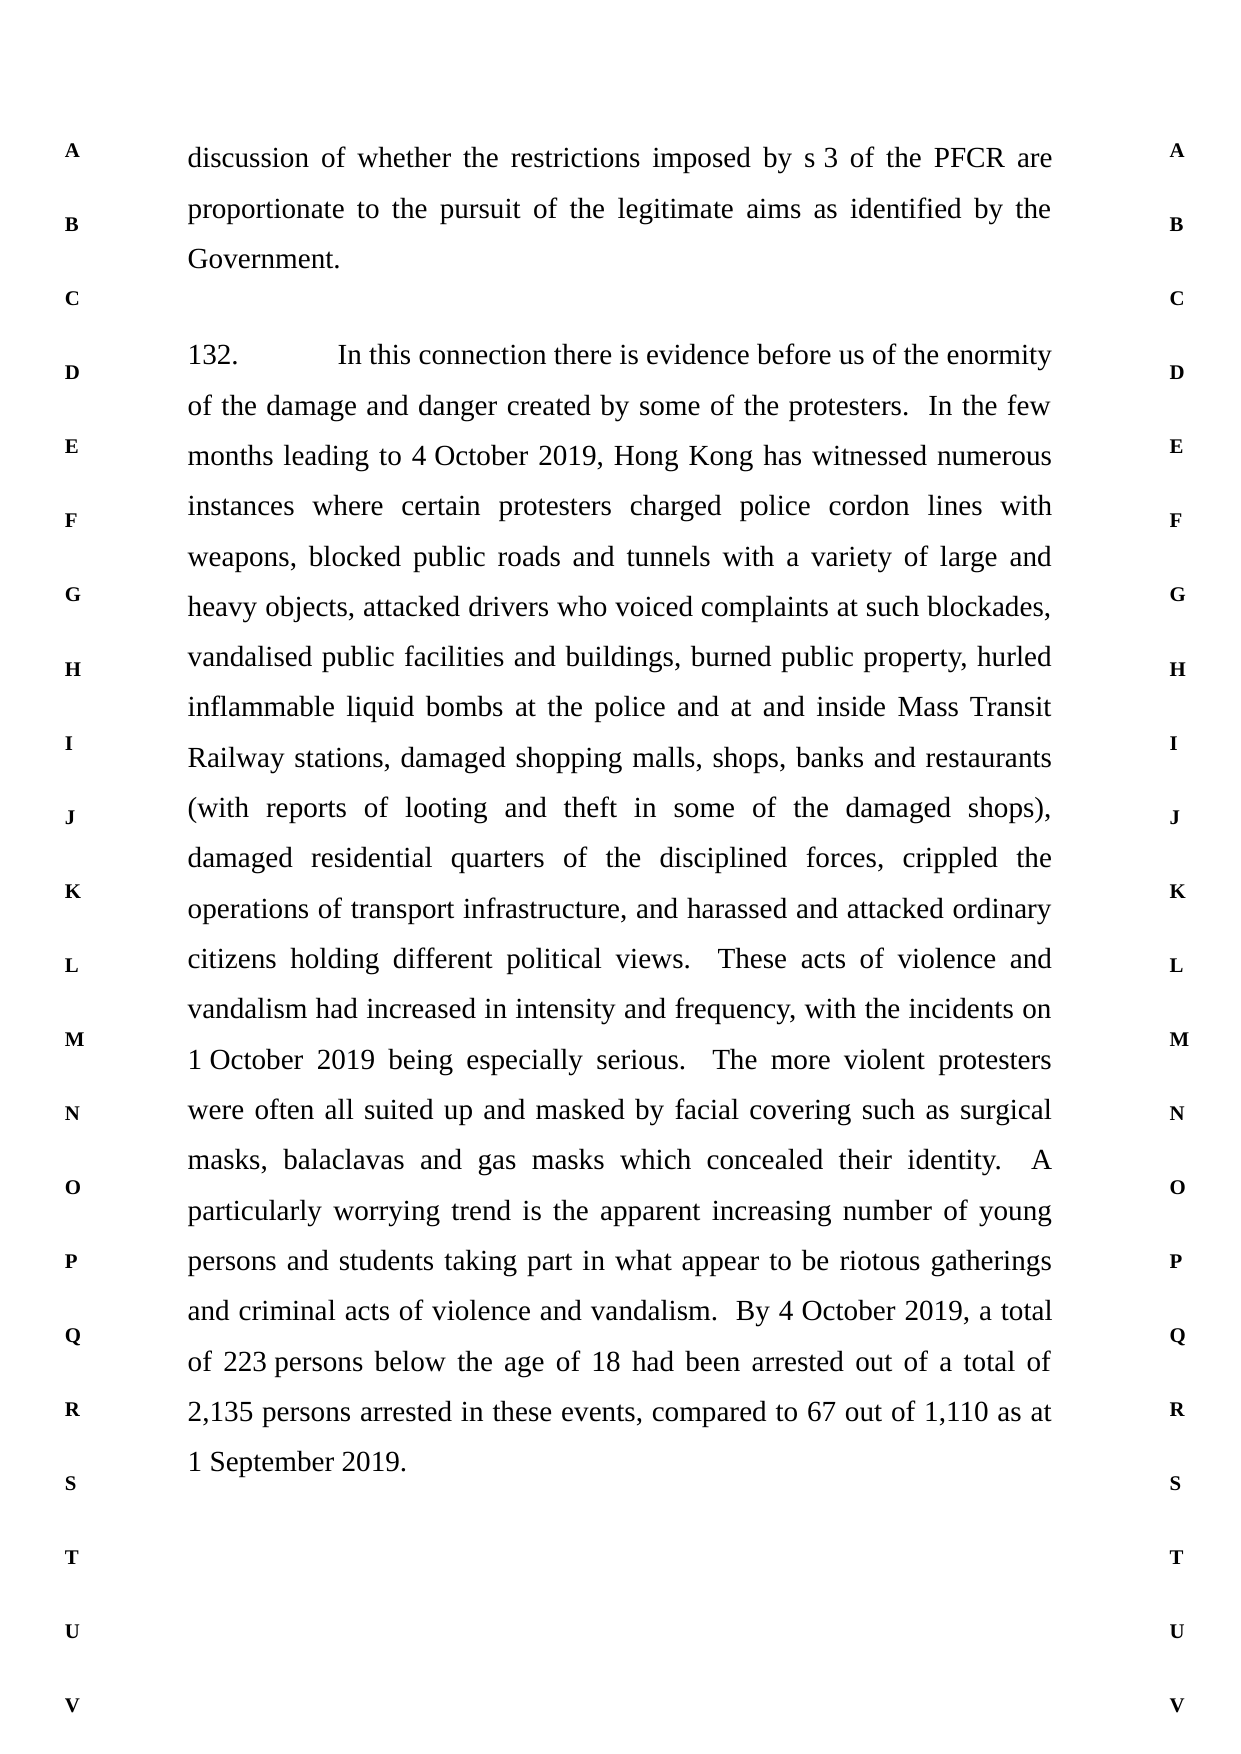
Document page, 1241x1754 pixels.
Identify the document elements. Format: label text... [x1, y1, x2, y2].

text In this connection there is evidence before us of the enormity of the damage and danger created by some of the protesters. In the few months leading to 4 October 2019, Hong Kong has witnessed numerous instances where certain protesters charged police cordon lines with weapons, blocked public roads and tunnels with a variety of large and heavy objects, attacked drivers who voiced complaints at such blockades, vandalised public facilities and buildings, burned public property, hurled inflammable liquid bombs at the police and at and inside Mass Transit Railway stations, damaged shopping malls, shops, banks and restaurants (with reports of looting and theft in some of the damaged shops), damaged residential quarters of the disciplined forces, crippled the operations of transport infrastructure, and harassed and attacked ordinary citizens holding different political views. These acts of violence and vandalism had increased in intensity and frequency, with the incidents on 1 October 2019 being especially serious. The more violent protesters were often all suited up and masked by facial covering such as surgical masks, balaclavas and gas masks which concealed their identity. A particularly worrying trend is the apparent increasing number of young persons and students taking part in what appear to be riotous gatherings and criminal acts of violence and vandalism. By 4 October 2019, a total of 223 persons below the age of 18 had been arrested out of a total of 2,135 persons arrested in these events, compared to 67 out of 1,110 as at 1 September 2019. [187, 337, 1053, 1478]
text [187, 141, 1053, 275]
